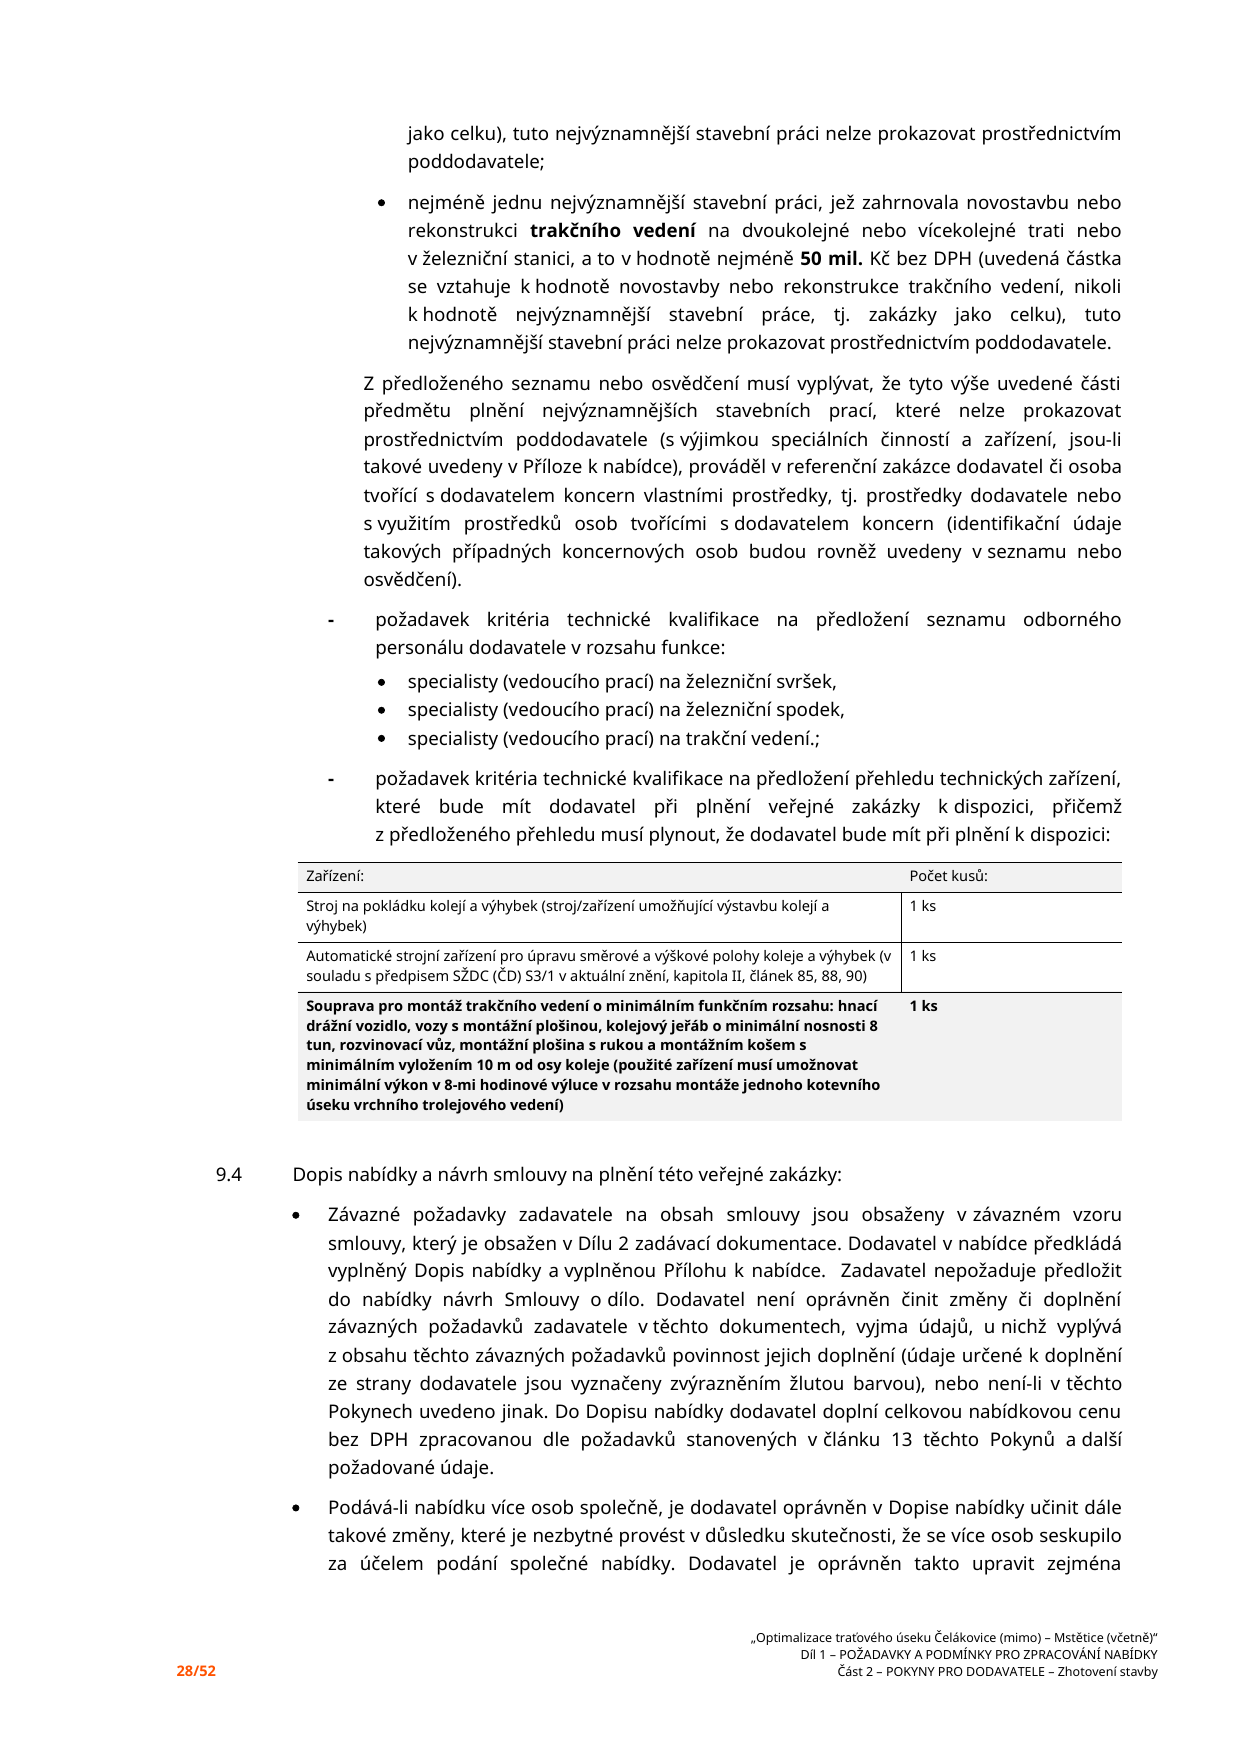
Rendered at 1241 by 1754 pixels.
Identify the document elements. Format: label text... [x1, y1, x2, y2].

text požadavek kritéria technické kvalifikace na předložení přehledu technických zařízení, které bude mít dodavatel při plnění veřejné zakázky k dispozici, přičemž z předloženého přehledu musí plynout, že dodavatel bude mít při plnění k dispozici: [328, 765, 1122, 847]
table_cell Stroj na pokládku kolejí a výhybek (stroj/zařízení umožňující výstavbu kolejí a výhybek) [298, 893, 901, 942]
text nejméně jednu nejvýznamnější stavební práci, jež zahrnovala novostavbu nebo rekonstrukci trakčního vedení na dvoukolejné nebo vícekolejné trati nebo v železniční stanici, a to v hodnotě nejméně 50 mil. Kč bez DPH (uvedená částka se vztahuje k hodnotě novostavby nebo rekonstrukce trakčního vedení, nikoli k hodnotě nejvýznamnější stavební práce, tj. zakázky jako celku), tuto nejvýznamnější stavební práci nelze prokazovat prostřednictvím poddodavatele. [378, 189, 1122, 355]
text specialisty (vedoucího prací) na trakční vedení.; [378, 725, 1122, 750]
table_cell Souprava pro montáž trakčního vedení o minimálním funkčním rozsahu: hnací drážní vozidlo, vozy s montážní plošinou, kolejový jeřáb o minimální nosnosti 8 tun, rozvinovací vůz, montážní plošina s rukou a montážním košem s minimálním vyložením 10 m od osy koleje (použité zařízení musí umožnovat minimální výkon v 8-mi hodinové výluce v rozsahu montáže jednoho kotevního úseku vrchního trolejového vedení) [298, 993, 901, 1121]
text Závazné požadavky zadavatele na obsah smlouvy jsou obsaženy v závazném vzoru smlouvy, který je obsažen v Dílu 2 zadávací dokumentace. Dodavatel v nabídce předkládá vyplněný Dopis nabídky a vyplněnou Přílohu k nabídce. Zadavatel nepožaduje předložit do nabídky návrh Smlouvy o dílo. Dodavatel není oprávněn činit změny či doplnění závazných požadavků zadavatele v těchto dokumentech, vyjma údajů, u nichž vyplývá z obsahu těchto závazných požadavků povinnost jejich doplnění (údaje určené k doplnění ze strany dodavatele jsou vyznačeny zvýrazněním žlutou barvou), nebo není-li v těchto Pokynech uvedeno jinak. Do Dopisu nabídky dodavatel doplní celkovou nabídkovou cenu bez DPH zpracovanou dle požadavků stanovených v článku 13 těchto Pokynů a další požadované údaje. [292, 1202, 1122, 1479]
table_header Zařízení: [298, 863, 901, 892]
text požadavek kritéria technické kvalifikace na předložení seznamu odborného personálu dodavatele v rozsahu funkce: [328, 606, 1122, 660]
text specialisty (vedoucího prací) na železniční svršek, [378, 669, 1122, 694]
table_cell Automatické strojní zařízení pro úpravu směrové a výškové polohy koleje a výhybek (v souladu s předpisem SŽDC (ČD) S3/1 v aktuální znění, kapitola II, článek 85, 88, 90) [298, 943, 901, 991]
text Z předloženého seznamu nebo osvědčení musí vyplývat, že tyto výše uvedené části předmětu plnění nejvýznamnějších stavebních prací, které nelze prokazovat prostřednictvím poddodavatele (s výjimkou speciálních činností a zařízení, jsou-li takové uvedeny v Příloze k nabídce), prováděl v referenční zakázce dodavatel či osoba tvořící s dodavatelem koncern vlastními prostředky, tj. prostředky dodavatele nebo s využitím prostředků osob tvořícími s dodavatelem koncern (identifikační údaje takových případných koncernových osob budou rovněž uvedeny v seznamu nebo osvědčení). [363, 370, 1122, 591]
text specialisty (vedoucího prací) na železniční spodek, [378, 697, 1122, 722]
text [292, 1494, 1122, 1576]
table_header Počet kusů: [901, 863, 1122, 892]
table_cell 1 ks [902, 893, 1122, 942]
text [378, 121, 1122, 174]
table_cell 1 ks [902, 943, 1122, 991]
table_cell 1 ks [901, 993, 1122, 1121]
text Dopis nabídky a návrh smlouvy na plnění této veřejné zakázky: [216, 1161, 1122, 1187]
